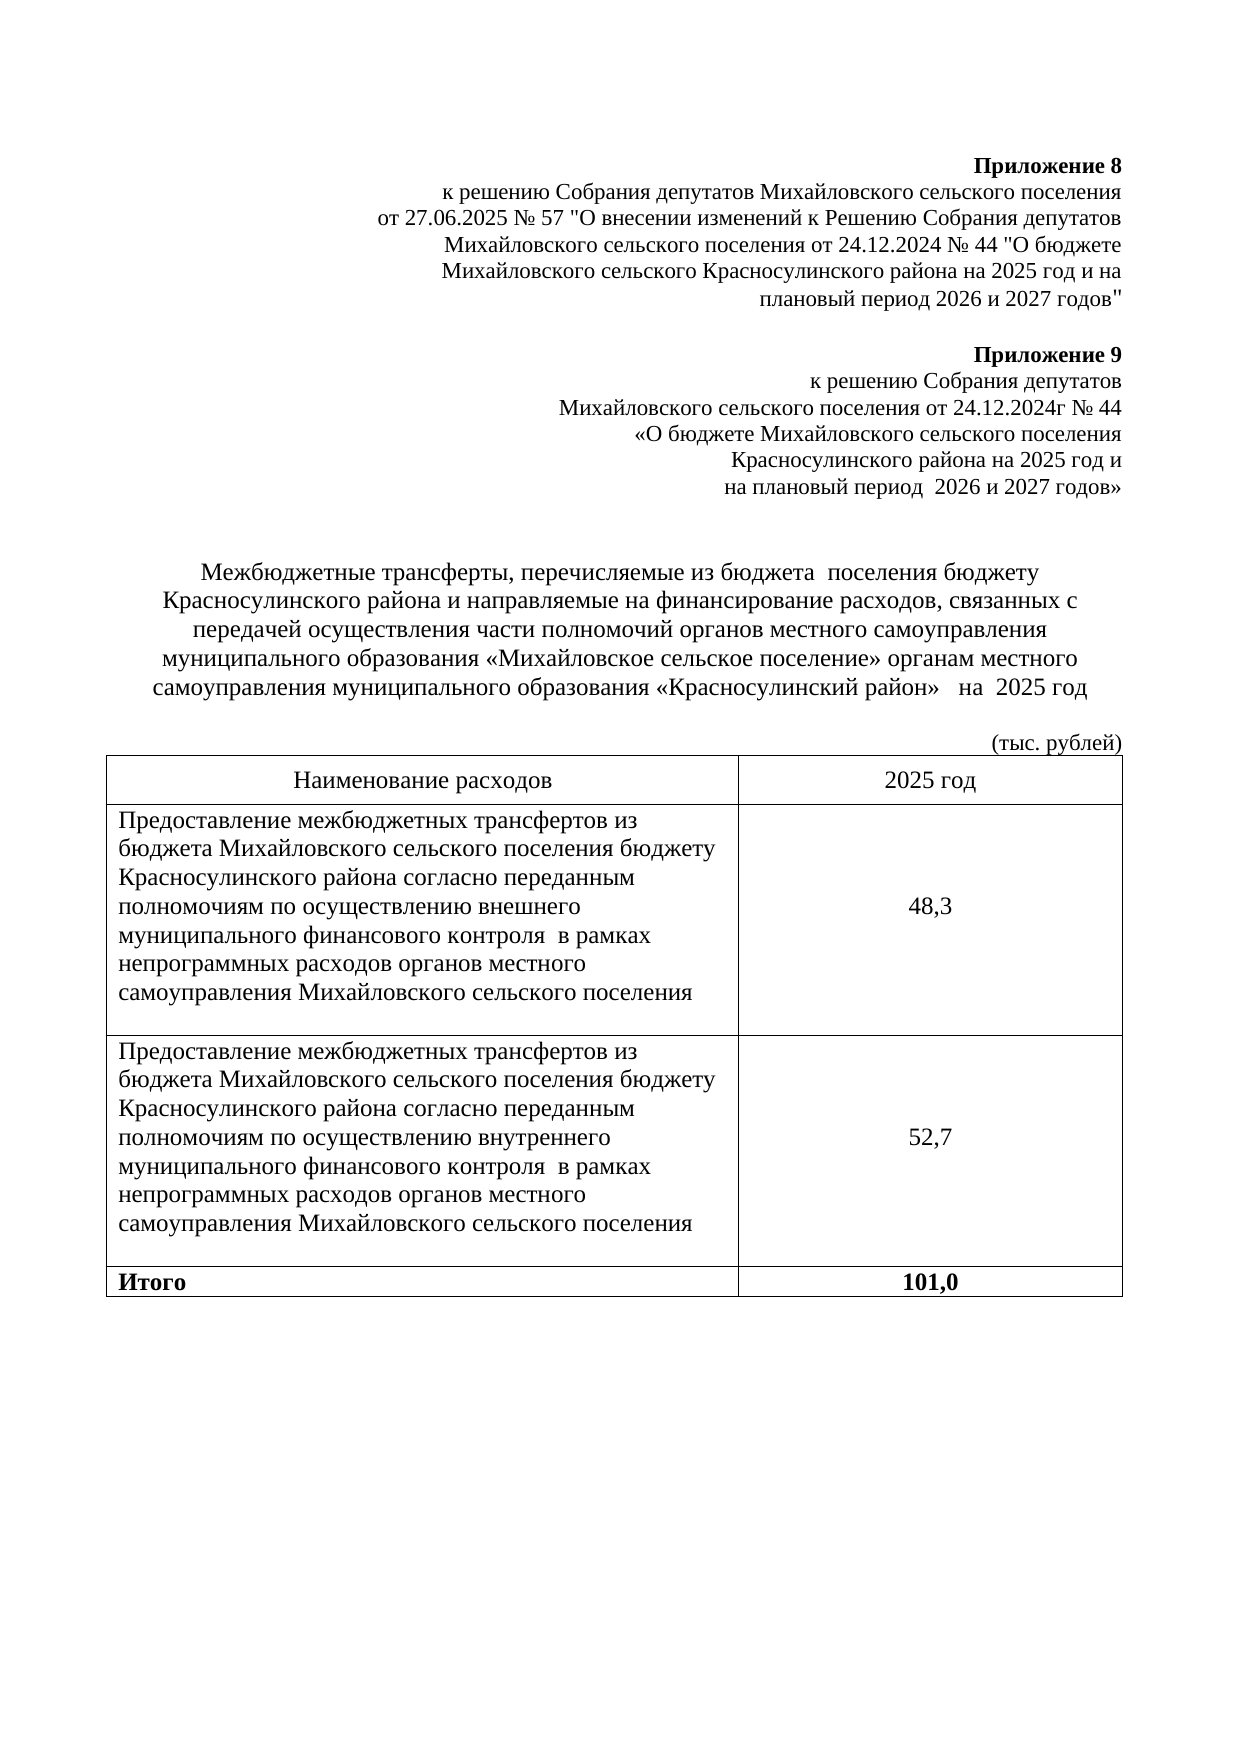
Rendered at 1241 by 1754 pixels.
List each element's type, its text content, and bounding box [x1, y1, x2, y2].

text Михайловского сельского Красносулинского района на 2025 год и на [118, 257, 1122, 283]
table_header 2025 год [739, 756, 1122, 804]
table_cell Предоставление межбюджетных трансфертов из бюджета Михайловского сельского поселения бюджету Красносулинского района согласно переданным полномочиям по осуществлению внутреннего муниципального финансового контроля в рамках непрограммных расходов органов местного самоуправления Михайловского сельского поселения [107, 1036, 738, 1266]
text от 27.06.2025 № 57 "О внесении изменений к Решению Собрания депутатов [118, 204, 1122, 231]
text Михайловского сельского поселения от 24.12.2024 № 44 "О бюджете [118, 231, 1122, 257]
text Приложение 8 [118, 152, 1122, 178]
table_cell Итого [107, 1267, 738, 1296]
table_cell 101,0 [739, 1267, 1122, 1296]
table_header Наименование расходов [107, 756, 738, 804]
table_cell Предоставление межбюджетных трансфертов из бюджета Михайловского сельского поселения бюджету Красносулинского района согласно переданным полномочиям по осуществлению внешнего муниципального финансового контроля в рамках непрограммных расходов органов местного самоуправления Михайловского сельского поселения [107, 805, 738, 1035]
text (тыс. рублей) [118, 729, 1122, 755]
text «О бюджете Михайловского сельского поселения [118, 420, 1122, 446]
text к решению Собрания депутатов [118, 367, 1122, 394]
table_cell 48,3 [739, 805, 1122, 1035]
text Красносулинского района на 2025 год и [118, 446, 1122, 473]
text плановый период 2026 и 2027 годов" [118, 283, 1122, 312]
text Приложение 9 [118, 341, 1122, 367]
table_cell 52,7 [739, 1036, 1122, 1266]
text на плановый период 2026 и 2027 годов» [118, 473, 1122, 499]
text Михайловского сельского поселения от 24.12.2024г № 44 [118, 394, 1122, 420]
text к решению Собрания депутатов Михайловского сельского поселения [118, 178, 1122, 204]
text Межбюджетные трансферты, перечисляемые из бюджета поселения бюджету Красносулинского района и направляемые на финансирование расходов, связанных с передачей осуществления части полномочий органов местного самоуправления муниципального образования «Михайловское сельское поселение» органам местного самоуправления муниципального образования «Красносулинский район» на 2025 год [118, 557, 1122, 700]
